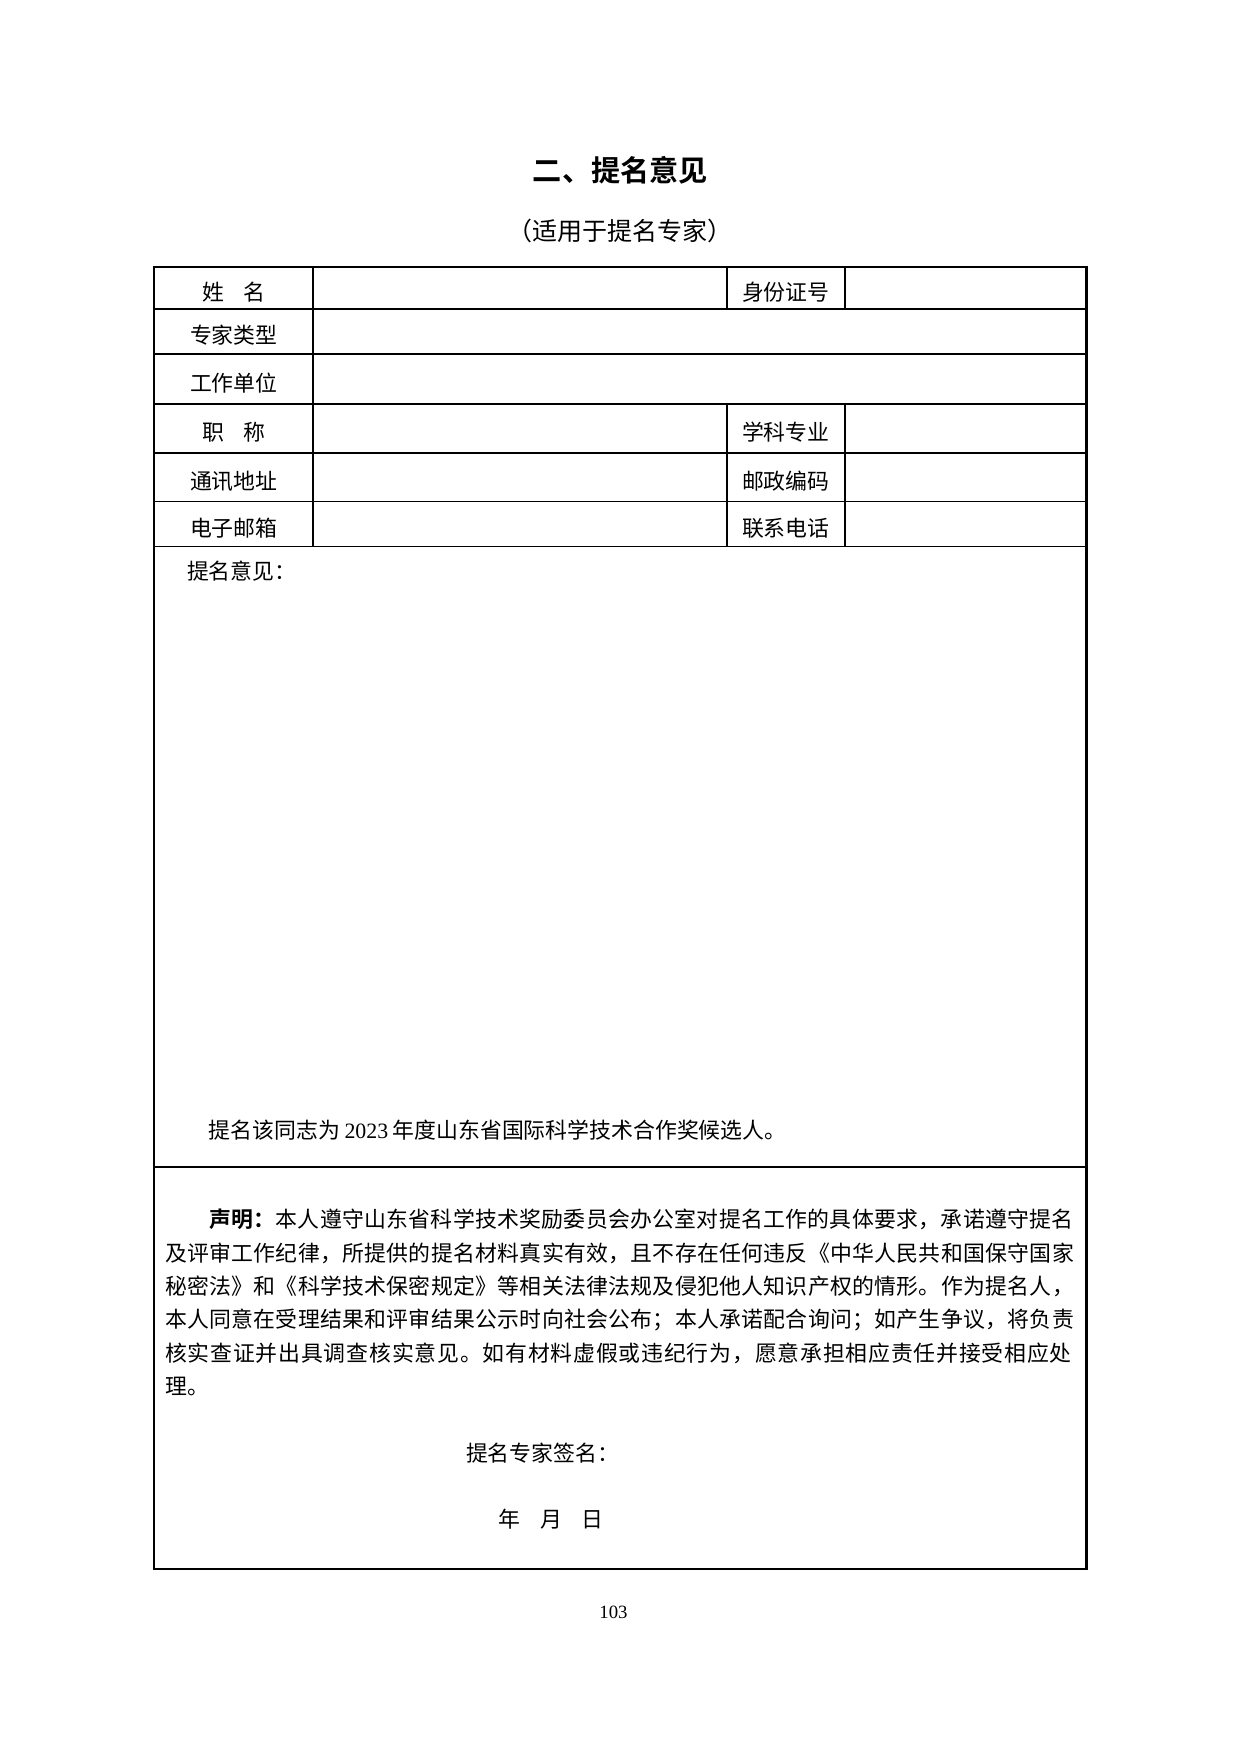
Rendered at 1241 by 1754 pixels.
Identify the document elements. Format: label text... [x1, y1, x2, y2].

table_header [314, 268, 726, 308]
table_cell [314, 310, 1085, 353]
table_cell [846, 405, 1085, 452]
text （适用于提名专家） [165, 211, 1075, 247]
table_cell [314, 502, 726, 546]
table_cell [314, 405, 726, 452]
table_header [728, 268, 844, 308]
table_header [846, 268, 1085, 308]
text 二、提名意见 [165, 148, 1075, 190]
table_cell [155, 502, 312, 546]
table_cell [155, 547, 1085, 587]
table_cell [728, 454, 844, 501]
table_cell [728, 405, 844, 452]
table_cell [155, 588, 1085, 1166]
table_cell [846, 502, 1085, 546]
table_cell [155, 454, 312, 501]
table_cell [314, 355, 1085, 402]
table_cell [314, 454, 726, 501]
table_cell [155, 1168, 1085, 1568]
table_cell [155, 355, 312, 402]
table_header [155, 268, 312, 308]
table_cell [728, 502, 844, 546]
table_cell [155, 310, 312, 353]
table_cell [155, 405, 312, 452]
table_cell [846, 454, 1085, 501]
